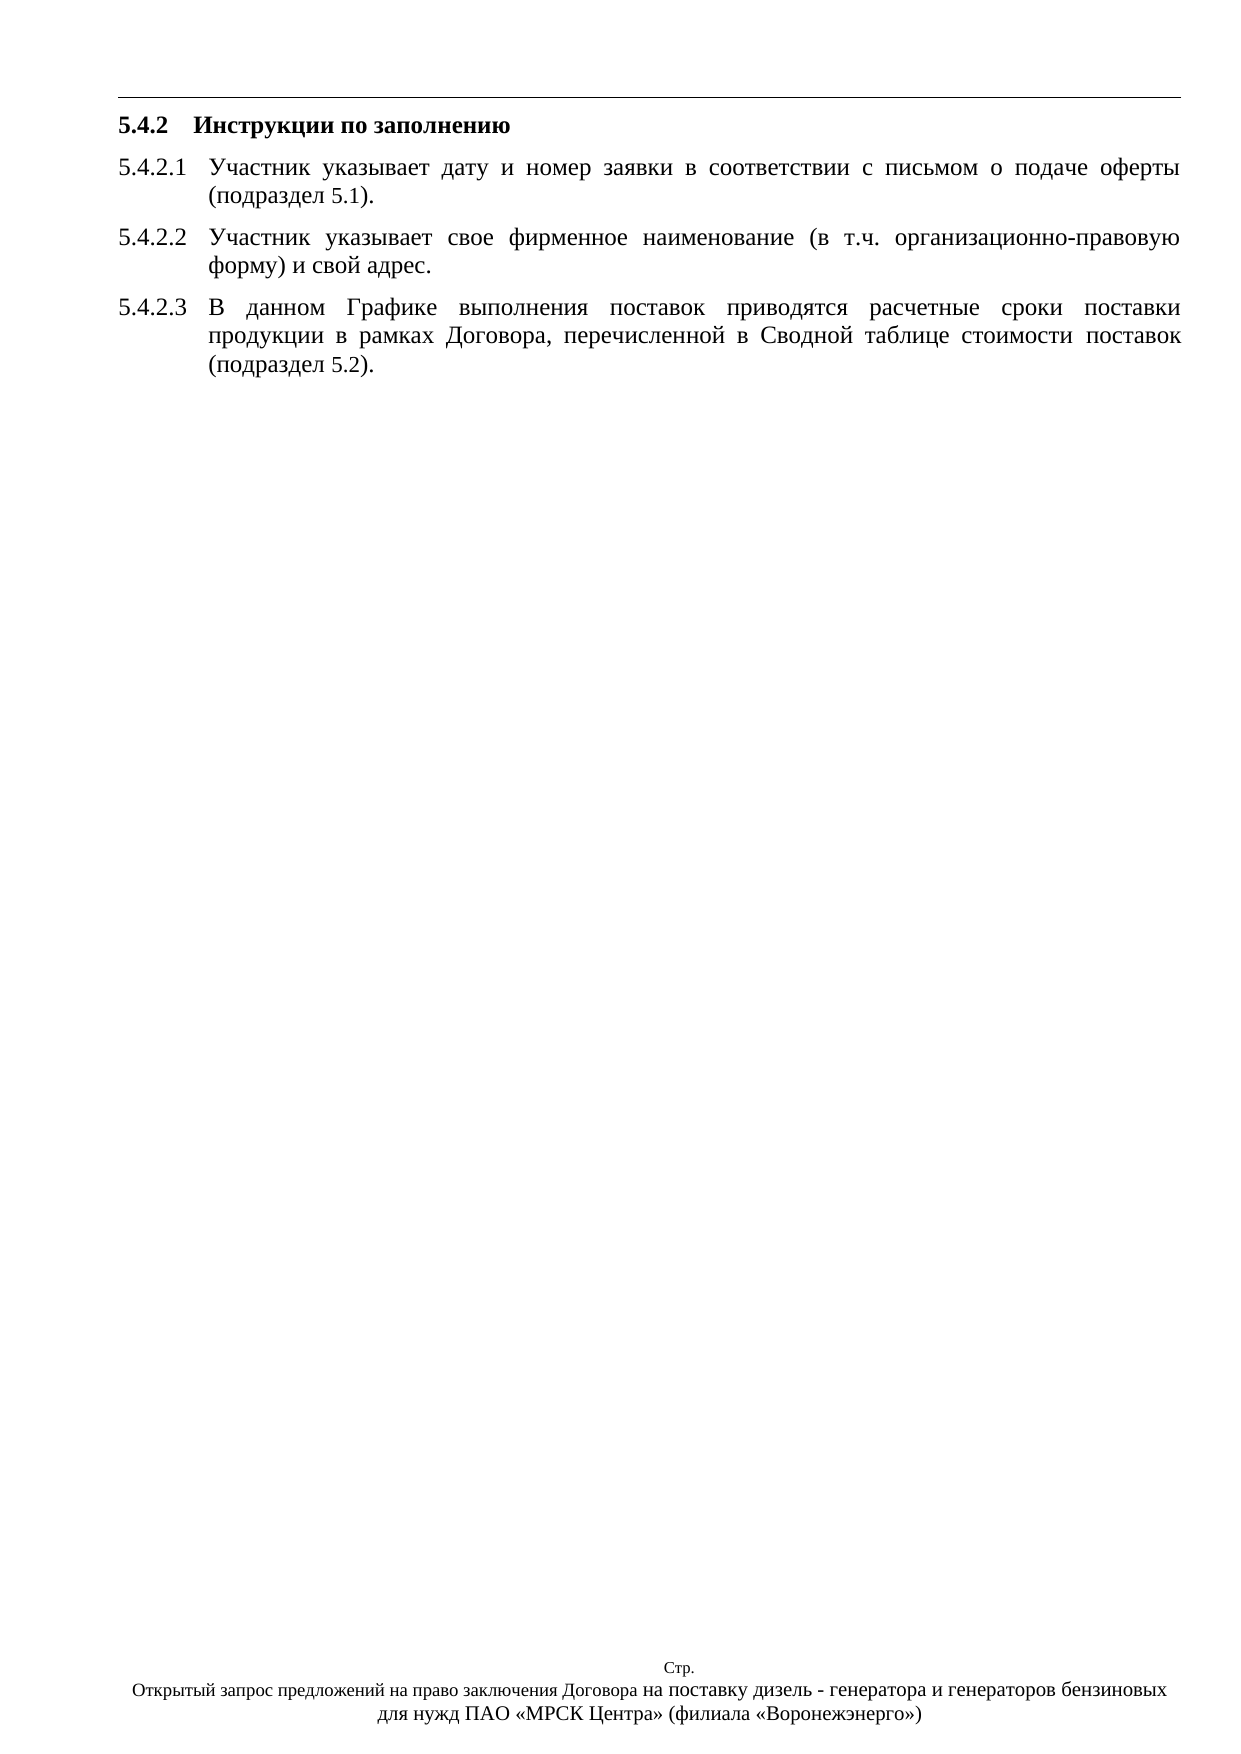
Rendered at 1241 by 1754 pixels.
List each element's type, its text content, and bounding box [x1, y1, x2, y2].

list В данном Графике выполнения поставок приводятся расчетные сроки поставки продукции в рамках Договора, перечисленной в Сводной таблице стоимости поставок (подраздел 5.2). [118, 292, 1181, 378]
list Участник указывает дату и номер заявки в соответствии с письмом о подаче оферты (подраздел 5.1). [118, 152, 1181, 209]
list Участник указывает свое фирменное наименование (в т.ч. организационно-правовую форму) и свой адрес. [118, 222, 1181, 279]
subtitle Инструкции по заполнению [118, 111, 1181, 139]
